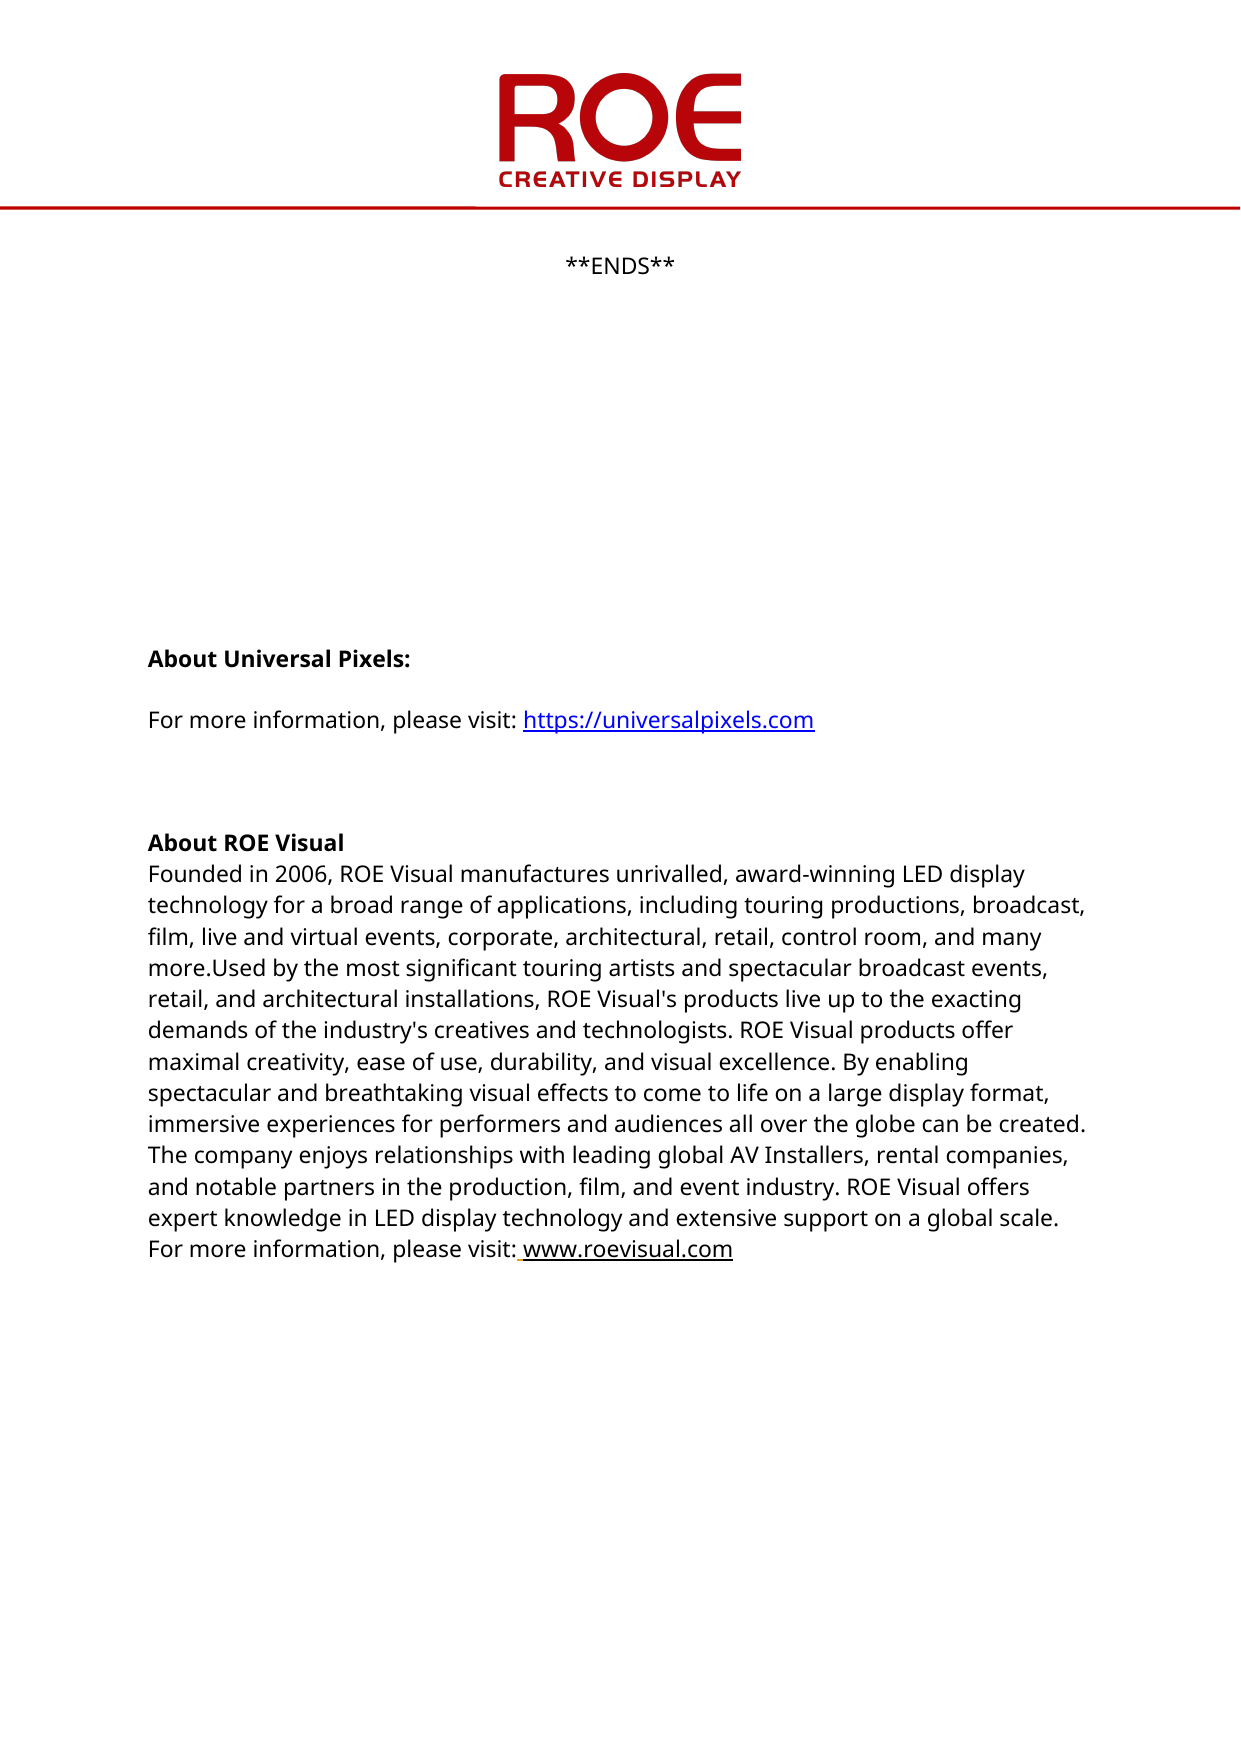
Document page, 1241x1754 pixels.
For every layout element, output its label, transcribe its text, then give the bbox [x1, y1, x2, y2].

picture [499, 73, 741, 187]
text About Universal Pixels: [148, 643, 1093, 674]
text For more information, please visit: https://universalpixels.com [148, 704, 1093, 735]
text For more information, please visit: www.roevisual.com [148, 1233, 1093, 1264]
text About ROE Visual Founded in 2006, ROE Visual manufactures unrivalled, award-winning LED display technology for a broad range of applications, including touring productions, broadcast, film, live and virtual events, corporate, architectural, retail, control room, and many more. Used by the most significant touring artists and spectacular broadcast events, retail, and architectural installations, ROE Visual's products live up to the exacting demands of the industry's creatives and technologists. ROE Visual products offer maximal creativity, ease of use, durability, and visual excellence. By enabling spectacular and breathtaking visual effects to come to life on a large display format, immersive experiences for performers and audiences all over the globe can be created. The company enjoys relationships with leading global AV Installers, rental companies, and notable partners in the production, film, and event industry. ROE Visual offers expert knowledge in LED display technology and extensive support on a global scale. [148, 827, 1093, 1233]
text **ENDS** [148, 249, 1093, 281]
